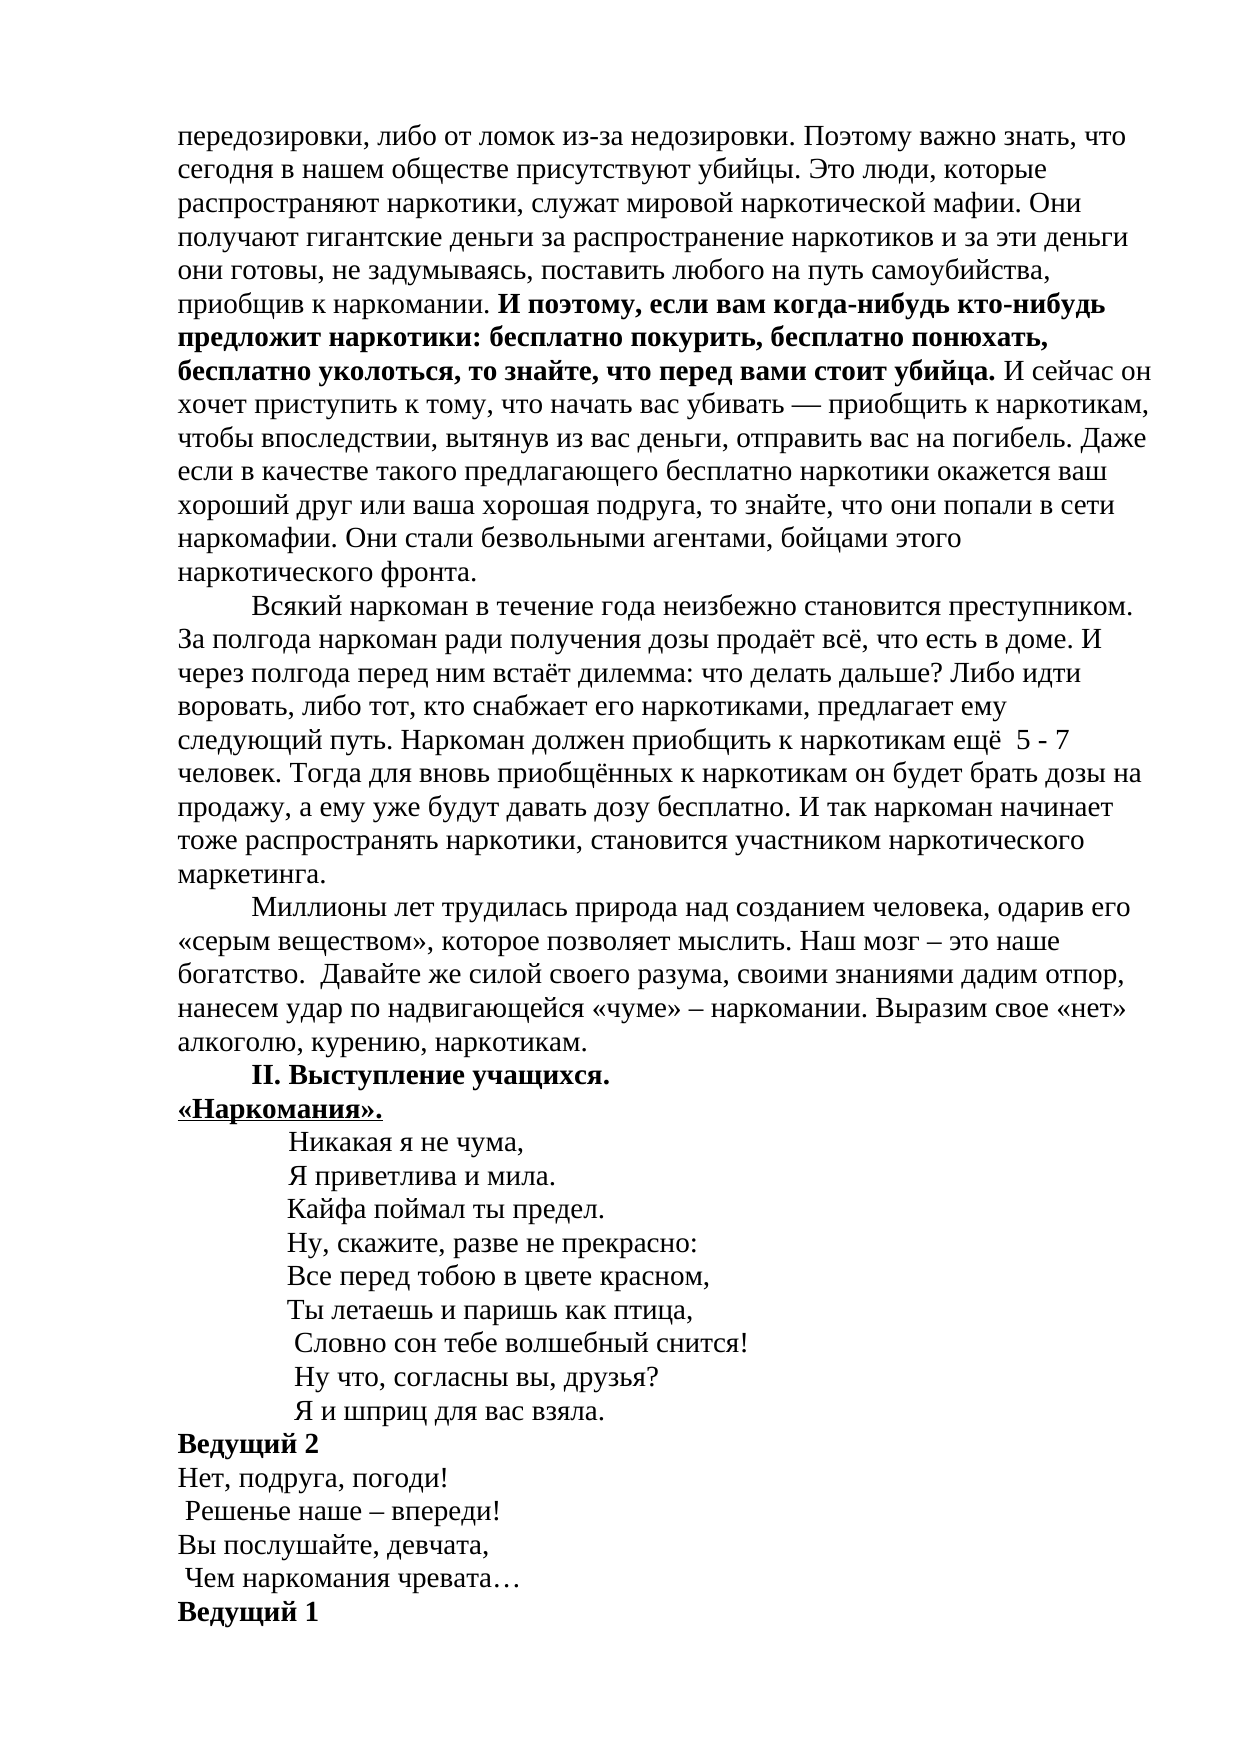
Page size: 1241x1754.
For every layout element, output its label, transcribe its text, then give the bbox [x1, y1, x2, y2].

text II. Выступление учащихся. [177, 1057, 1152, 1091]
text Миллионы лет трудилась природа над созданием человека, одарив его «серым веществом», которое позволяет мыслить. Наш мозг – это наше богатство. Давайте же силой своего разума, своими знаниями дадим отпор, нанесем удар по надвигающейся «чуме» – наркомании. Выразим свое «нет» алкоголю, курению, наркотикам. [177, 889, 1152, 1057]
text Ну, скажите, разве не прекрасно: [177, 1225, 1152, 1258]
text Ведущий 1 [177, 1594, 1152, 1627]
text Всякий наркоман в течение года неизбежно становится преступником. За полгода наркоман ради получения дозы продаёт всё, что есть в доме. И через полгода перед ним встаёт дилемма: что делать дальше? Либо идти воровать, либо тот, кто снабжает его наркотиками, предлагает ему следующий путь. Наркоман должен приобщить к наркотикам ещё 5 - 7 человек. Тогда для вновь приобщённых к наркотикам он будет брать дозы на продажу, а ему уже будут давать дозу бесплатно. И так наркоман начинает тоже распространять наркотики, становится участником наркотического маркетинга. [177, 588, 1152, 889]
text Ведущий 2 [177, 1426, 1152, 1460]
text Никакая я не чума, [177, 1124, 1152, 1158]
text Я приветлива и мила. [177, 1158, 1152, 1191]
text Решенье наше – впереди! [177, 1493, 1152, 1527]
text Ну что, согласны вы, друзья? [177, 1359, 1152, 1393]
text Ты летаешь и паришь как птица, [177, 1292, 1152, 1326]
text «Наркомания». [177, 1091, 1152, 1124]
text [177, 118, 1152, 588]
text Я и шприц для вас взяла. [177, 1393, 1152, 1426]
text Кайфа поймал ты предел. [177, 1191, 1152, 1225]
text Все перед тобою в цвете красном, [177, 1258, 1152, 1292]
text Чем наркомания чревата… [177, 1560, 1152, 1594]
text Словно сон тебе волшебный снится! [177, 1326, 1152, 1359]
text Вы послушайте, девчата, [177, 1527, 1152, 1560]
text Нет, подруга, погоди! [177, 1460, 1152, 1493]
